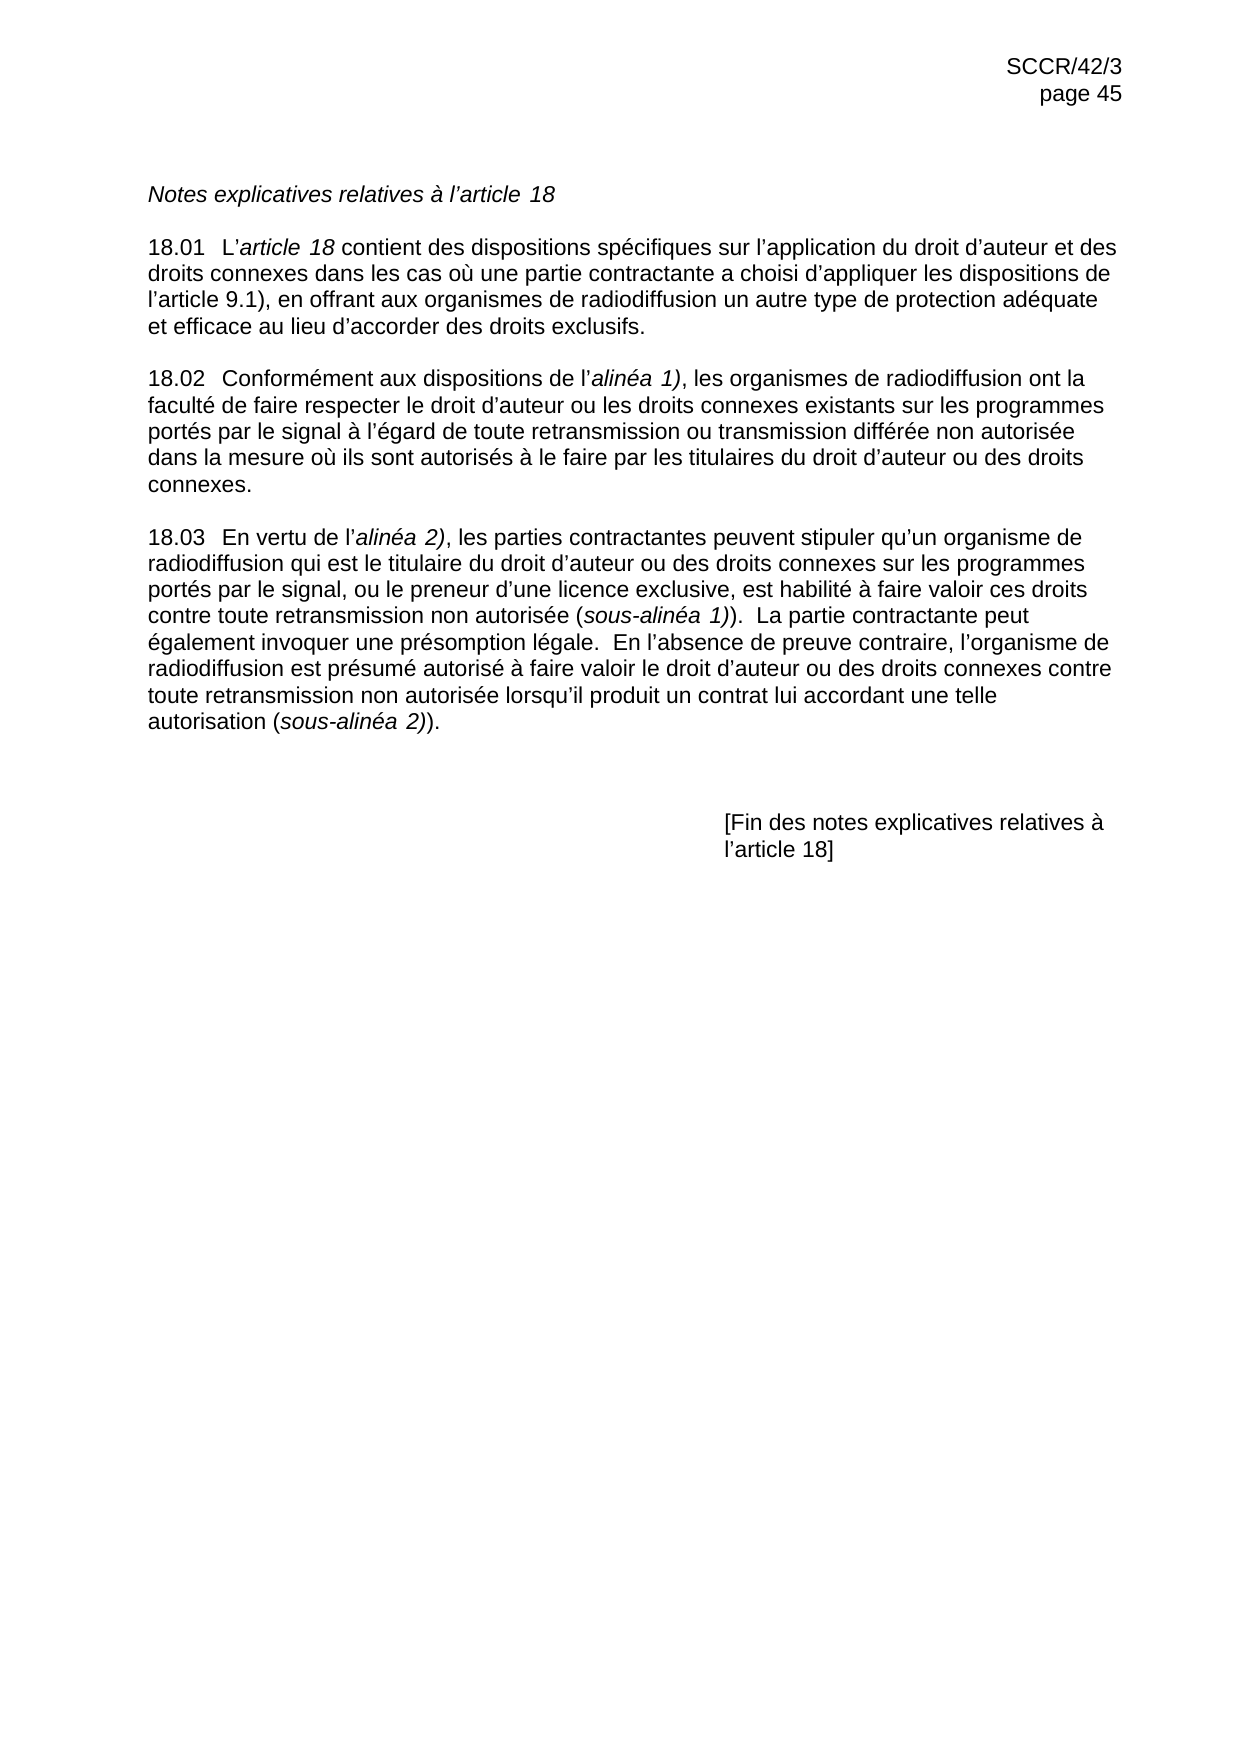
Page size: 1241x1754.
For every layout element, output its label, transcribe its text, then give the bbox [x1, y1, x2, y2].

text [Fin des notes explicatives relatives à l’article 18] [724, 809, 1122, 862]
text 18.01 L’article 18 contient des dispositions spécifiques sur l’application du droit d’auteur et des droits connexes dans les cas où une partie contractante a choisi d’appliquer les dispositions de l’article 9.1), en offrant aux organismes de radiodiffusion un autre type de protection adéquate et efficace au lieu d’accorder des droits exclusifs. [148, 233, 1122, 339]
text 18.03 En vertu de l’alinéa 2), les parties contractantes peuvent stipuler qu’un organisme de radiodiffusion qui est le titulaire du droit d’auteur ou des droits connexes sur les programmes portés par le signal, ou le preneur d’une licence exclusive, est habilité à faire valoir ces droits contre toute retransmission non autorisée (sous-alinéa 1)). La partie contractante peut également invoquer une présomption légale. En l’absence de preuve contraire, l’organisme de radiodiffusion est présumé autorisé à faire valoir le droit d’auteur ou des droits connexes contre toute retransmission non autorisée lorsqu’il produit un contrat lui accordant une telle autorisation (sous-alinéa 2)). [148, 523, 1122, 734]
text Notes explicatives relatives à l’article 18 [148, 181, 1122, 207]
text 18.02 Conformément aux dispositions de l’alinéa 1), les organismes de radiodiffusion ont la faculté de faire respecter le droit d’auteur ou les droits connexes existants sur les programmes portés par le signal à l’égard de toute retransmission ou transmission différée non autorisée dans la mesure où ils sont autorisés à le faire par les titulaires du droit d’auteur ou des droits connexes. [148, 365, 1122, 497]
